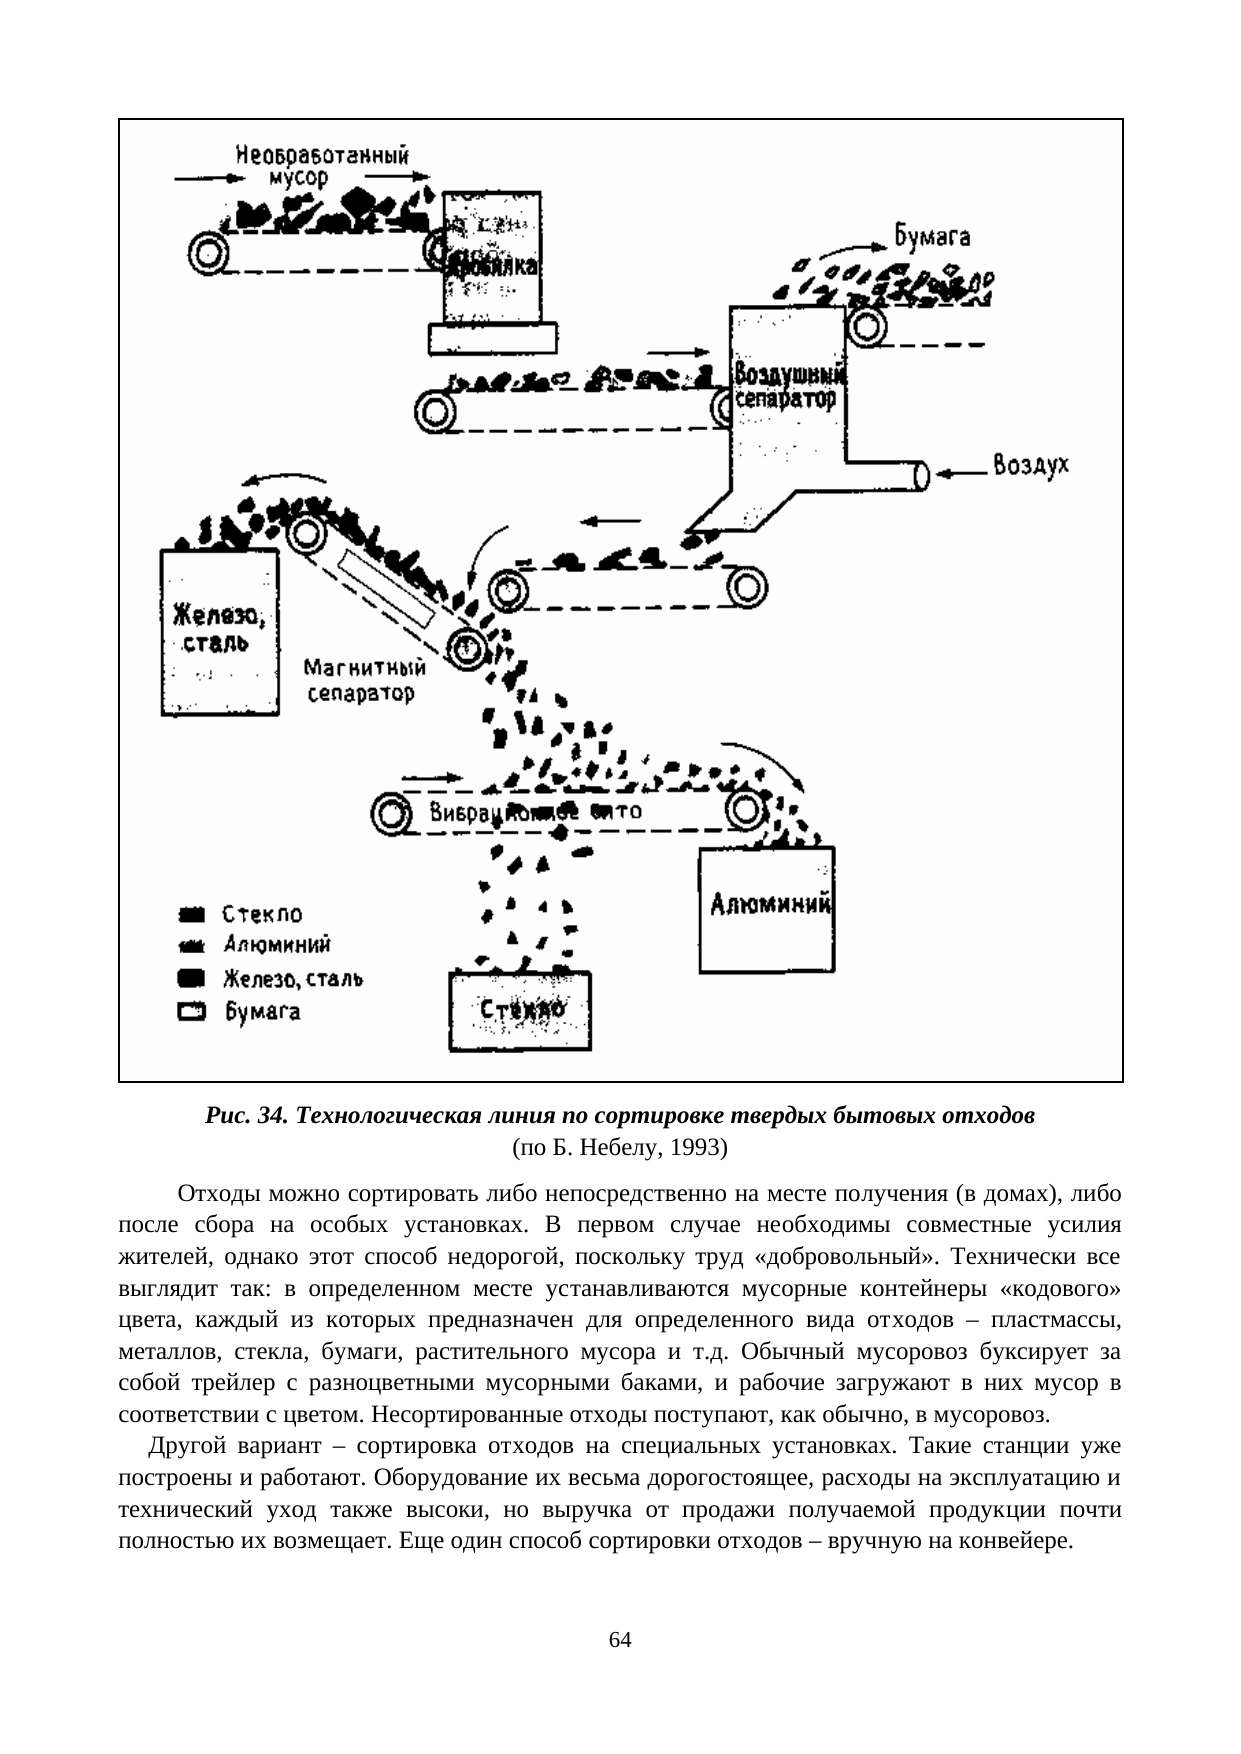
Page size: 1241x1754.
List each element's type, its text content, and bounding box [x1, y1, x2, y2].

text Отходы можно сортировать либо непосредственно на месте получения (в домах), либо после сбора на особых установках. В первом случае необходимы совместные усилия жителей, однако этот способ недорогой, поскольку труд «добровольный». Технически все выглядит так: в определенном месте устанавливаются мусорные контейнеры «кодового» цвета, каждый из которых предназначен для определенного вида отходов – пластмассы, металлов, стекла, бумаги, растительного мусора и т.д. Обычный мусоровоз буксирует за собой трейлер с разноцветными мусорными баками, и рабочие загружают в них мусор в соответствии с цветом. Несортированные отходы поступают, как обычно, в мусоровоз. [118, 1178, 1122, 1428]
text (по Б. Небелу, 1993) [118, 1132, 1122, 1161]
text Другой вариант – сортировка отходов на специальных установках. Такие станции уже построены и работают. Оборудование их весьма дорогостоящее, расходы на эксплуатацию и технический уход также высоки, но выручка от продажи получаемой продукции почти полностью их возмещает. Еще один способ сортировки отходов – вручную на конвейере. [118, 1431, 1122, 1554]
text Рис. 34. Технологическая линия по сортировке твердых бытовых отходов [118, 1101, 1122, 1129]
